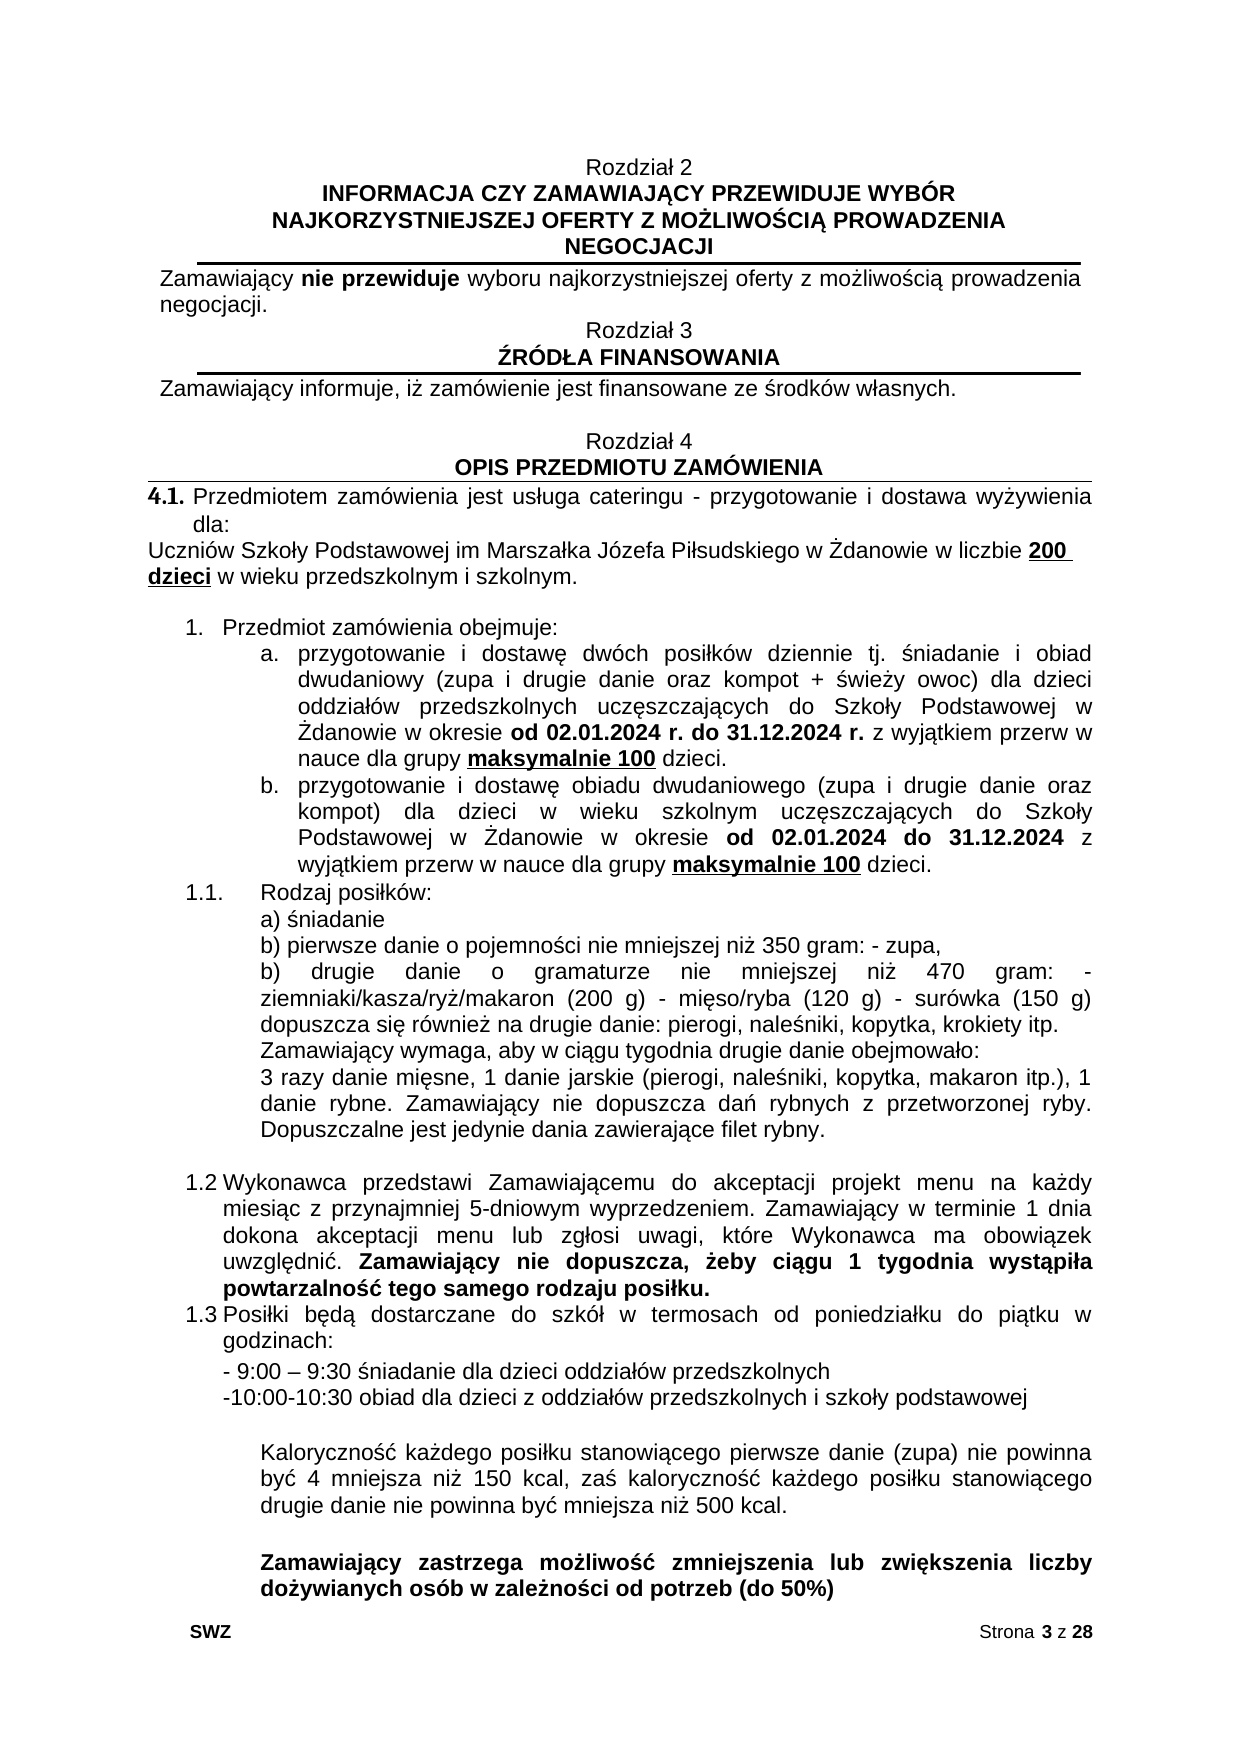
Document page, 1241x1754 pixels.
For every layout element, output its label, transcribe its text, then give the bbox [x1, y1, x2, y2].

list przygotowanie i dostawę dwóch posiłków dziennie tj. śniadanie i obiad dwudaniowy (zupa i drugie danie oraz kompot + świeży owoc) dla dzieci oddziałów przedszkolnych uczęszczających do Szkoły Podstawowej w Żdanowie w okresie od 02.01.2024 r. do 31.12.2024 r. z wyjątkiem przerw w nauce dla grupy maksymalnie 100 dzieci. [260, 640, 1093, 772]
text Zamawiający zastrzega możliwość zmniejszenia lub zwiększenia liczby dożywianych osób w zależności od potrzeb (do 50%) [260, 1548, 1093, 1601]
list Posiłki będą dostarczane do szkół w termosach od poniedziałku do piątku w godzinach: [185, 1301, 1093, 1353]
list Wykonawca przedstawi Zamawiającemu do akceptacji projekt menu na każdy miesiąc z przynajmniej 5-dniowym wyprzedzeniem. Zamawiający w terminie 1 dnia dokona akceptacji menu lub zgłosi uwagi, które Wykonawca ma obowiązek uwzględnić. Zamawiający nie dopuszcza, żeby ciągu 1 tygodnia wystąpiła powtarzalność tego samego rodzaju posiłku. [185, 1169, 1093, 1301]
list b) drugie danie o gramaturze nie mniejszej niż 470 gram: - ziemniaki/kasza/ryż/makaron (200 g) - mięso/ryba (120 g) - surówka (150 g) dopuszcza się również na drugie danie: pierogi, naleśniki, kopytka, krokiety itp. [260, 958, 1093, 1037]
list Rodzaj posiłków: [185, 879, 1093, 906]
table_header Rozdział 2 INFORMACJA CZY ZAMAWIAJĄCY PRZEWIDUJE WYBÓR NAJKORZYSTNIEJSZEJ OFERTY Z MOŻLIWOŚCIĄ PROWADZENIA NEGOCJACJI Zamawiający nie przewiduje wyboru najkorzystniejszej oferty z możliwością prowadzenia negocjacji. Rozdział 3 ŹRÓDŁA FINANSOWANIA Zamawiający informuje, iż zamówienie jest finansowane ze środków własnych. Rozdział 4 OPIS PRZEDMIOTU ZAMÓWIENIA [148, 154, 1092, 481]
text Uczniów Szkoły Podstawowej im Marszałka Józefa Piłsudskiego w Żdanowie w liczbie 200 dzieci w wieku przedszkolnym i szkolnym. [148, 537, 1093, 589]
list a) śniadanie [260, 906, 1093, 932]
text -10:00-10:30 obiad dla dzieci z oddziałów przedszkolnych i szkoły podstawowej [223, 1384, 1093, 1410]
list b) pierwsze danie o pojemności nie mniejszej niż 350 gram: - zupa, [260, 932, 1093, 958]
list Zamawiający wymaga, aby w ciągu tygodnia drugie danie obejmowało: [260, 1037, 1093, 1064]
list Przedmiot zamówienia obejmuje: [185, 613, 1093, 640]
list 3 razy danie mięsne, 1 danie jarskie (pierogi, naleśniki, kopytka, makaron itp.), 1 danie rybne. Zamawiający nie dopuszcza dań rybnych z przetworzonej ryby. Dopuszczalne jest jedynie dania zawierające filet rybny. [260, 1064, 1093, 1143]
list Kaloryczność każdego posiłku stanowiącego pierwsze danie (zupa) nie powinna być 4 mniejsza niż 150 kcal, zaś kaloryczność każdego posiłku stanowiącego drugie danie nie powinna być mniejsza niż 500 kcal. [260, 1439, 1093, 1518]
text - 9:00 – 9:30 śniadanie dla dzieci oddziałów przedszkolnych [223, 1358, 1093, 1384]
list Przedmiotem zamówienia jest usługa cateringu - przygotowanie i dostawa wyżywienia dla: [148, 482, 1093, 537]
list przygotowanie i dostawę obiadu dwudaniowego (zupa i drugie danie oraz kompot) dla dzieci w wieku szkolnym uczęszczających do Szkoły Podstawowej w Żdanowie w okresie od 02.01.2024 do 31.12.2024 z wyjątkiem przerw w nauce dla grupy maksymalnie 100 dzieci. [260, 772, 1093, 877]
